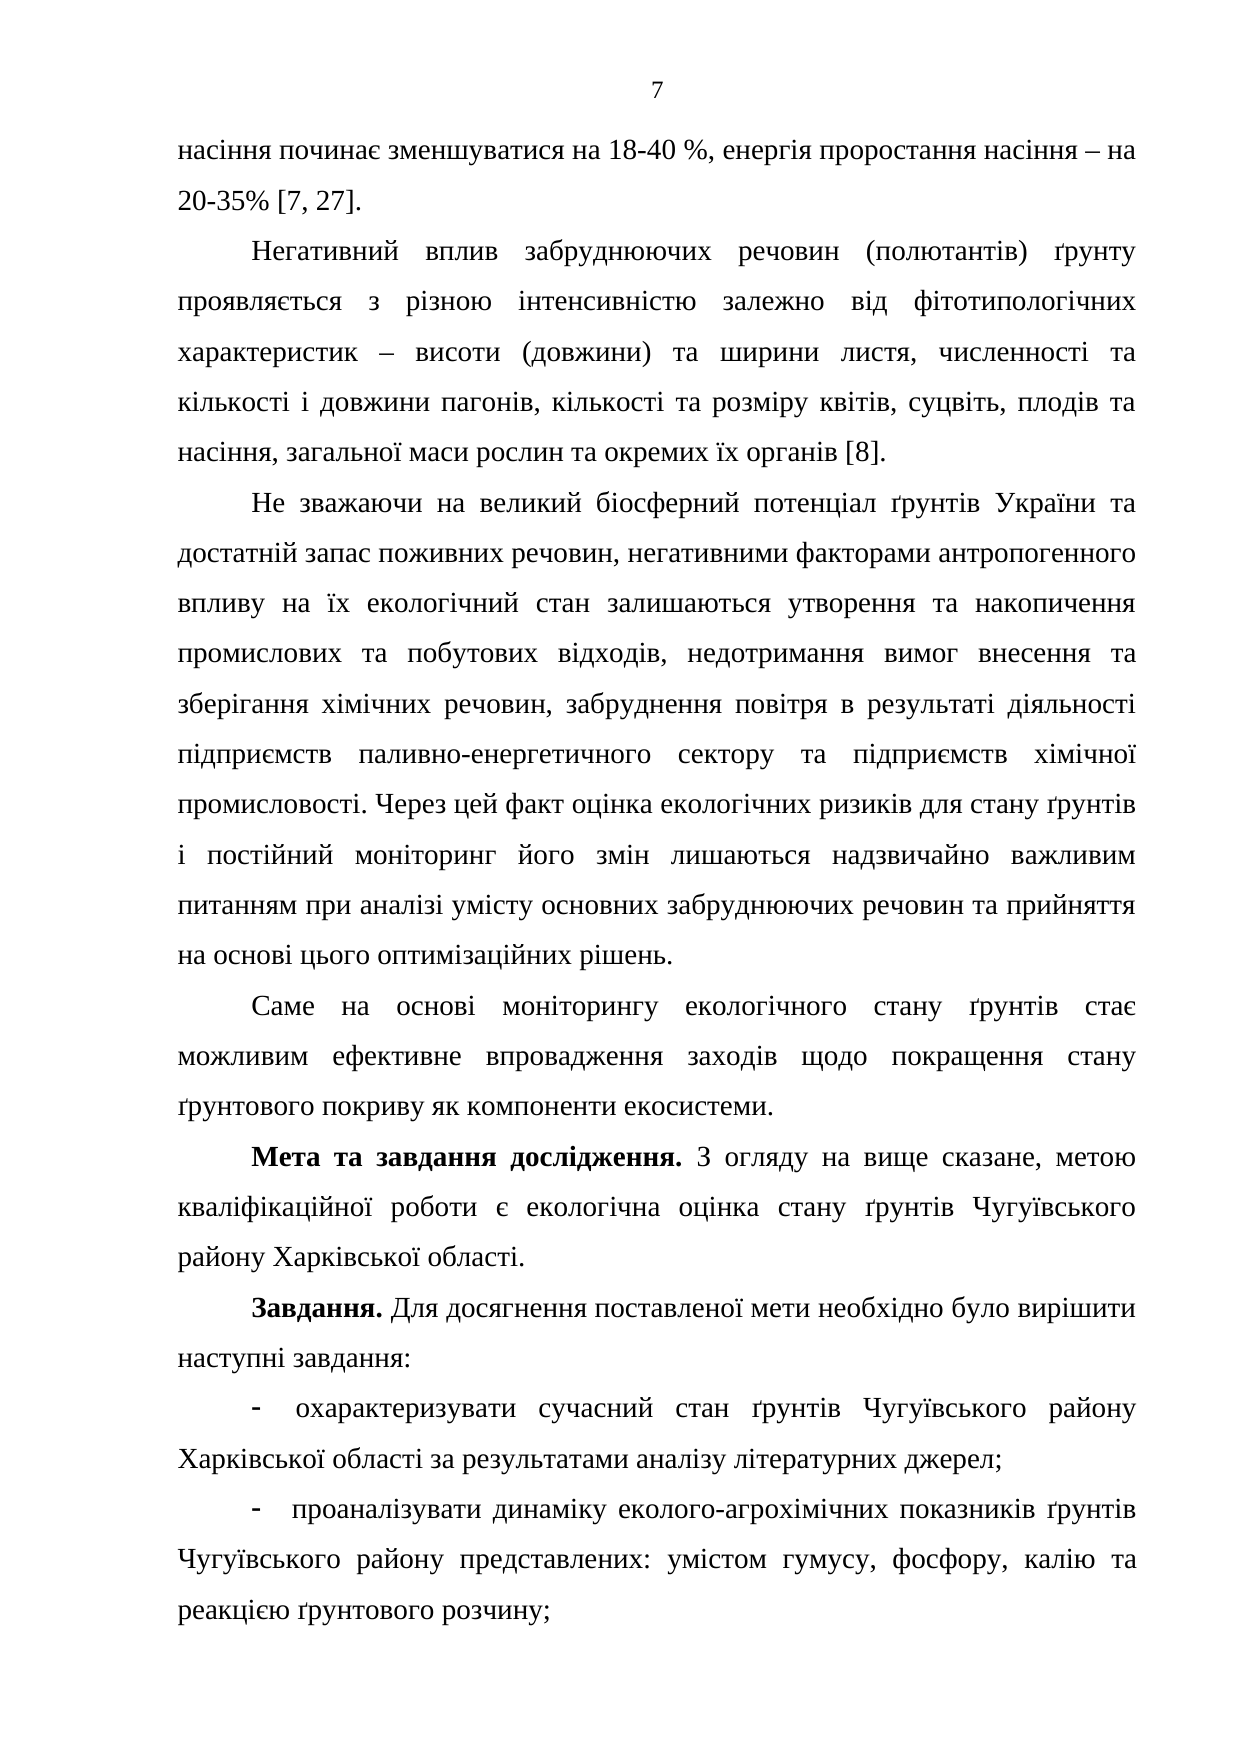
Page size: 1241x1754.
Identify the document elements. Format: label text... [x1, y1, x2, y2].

text Не зважаючи на великий біосферний потенціал ґрунтів України та достатній запас поживних речовин, негативними факторами антропогенного впливу на їх екологічний стан залишаються утворення та накопичення промислових та побутових відходів, недотримання вимог внесення та зберігання хімічних речовин, забруднення повітря в результаті діяльності підприємств паливно-енергетичного сектору та підприємств хімічної промисловості. Через цей факт оцінка екологічних ризиків для стану ґрунтів і постійний моніторинг його змін лишаються надзвичайно важливим питанням при аналізі умісту основних забруднюючих речовин та прийняття на основі цього оптимізаційних рішень. [177, 485, 1137, 971]
text Негативний вплив забруднюючих речовин (полютантів) ґрунту проявляється з різною інтенсивністю залежно від фітотипологічних характеристик – висоти (довжини) та ширини листя, численності та кількості і довжини пагонів, кількості та розміру квітів, суцвіть, плодів та насіння, загальної маси рослин та окремих їх органів [8]. [177, 233, 1137, 468]
text Саме на основі моніторингу екологічного стану ґрунтів стає можливим ефективне впровадження заходів щодо покращення стану ґрунтового покриву як компоненти екосистеми. [177, 988, 1137, 1122]
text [177, 132, 1137, 216]
list проаналізувати динаміку еколого-агрохімічних показників ґрунтів Чугуївського району представлених: умістом гумусу, фосфору, калію та реакцією ґрунтового розчину; [177, 1491, 1137, 1625]
text Завдання. Для досягнення поставленої мети необхідно було вирішити наступні завдання: [177, 1290, 1137, 1373]
text Мета та завдання дослідження. З огляду на вище сказане, метою кваліфікаційної роботи є екологічна оцінка стану ґрунтів Чугуївського району Харківської області. [177, 1139, 1137, 1273]
list охарактеризувати сучасний стан ґрунтів Чугуївського району Харківської області за результатами аналізу літературних джерел; [177, 1390, 1137, 1474]
